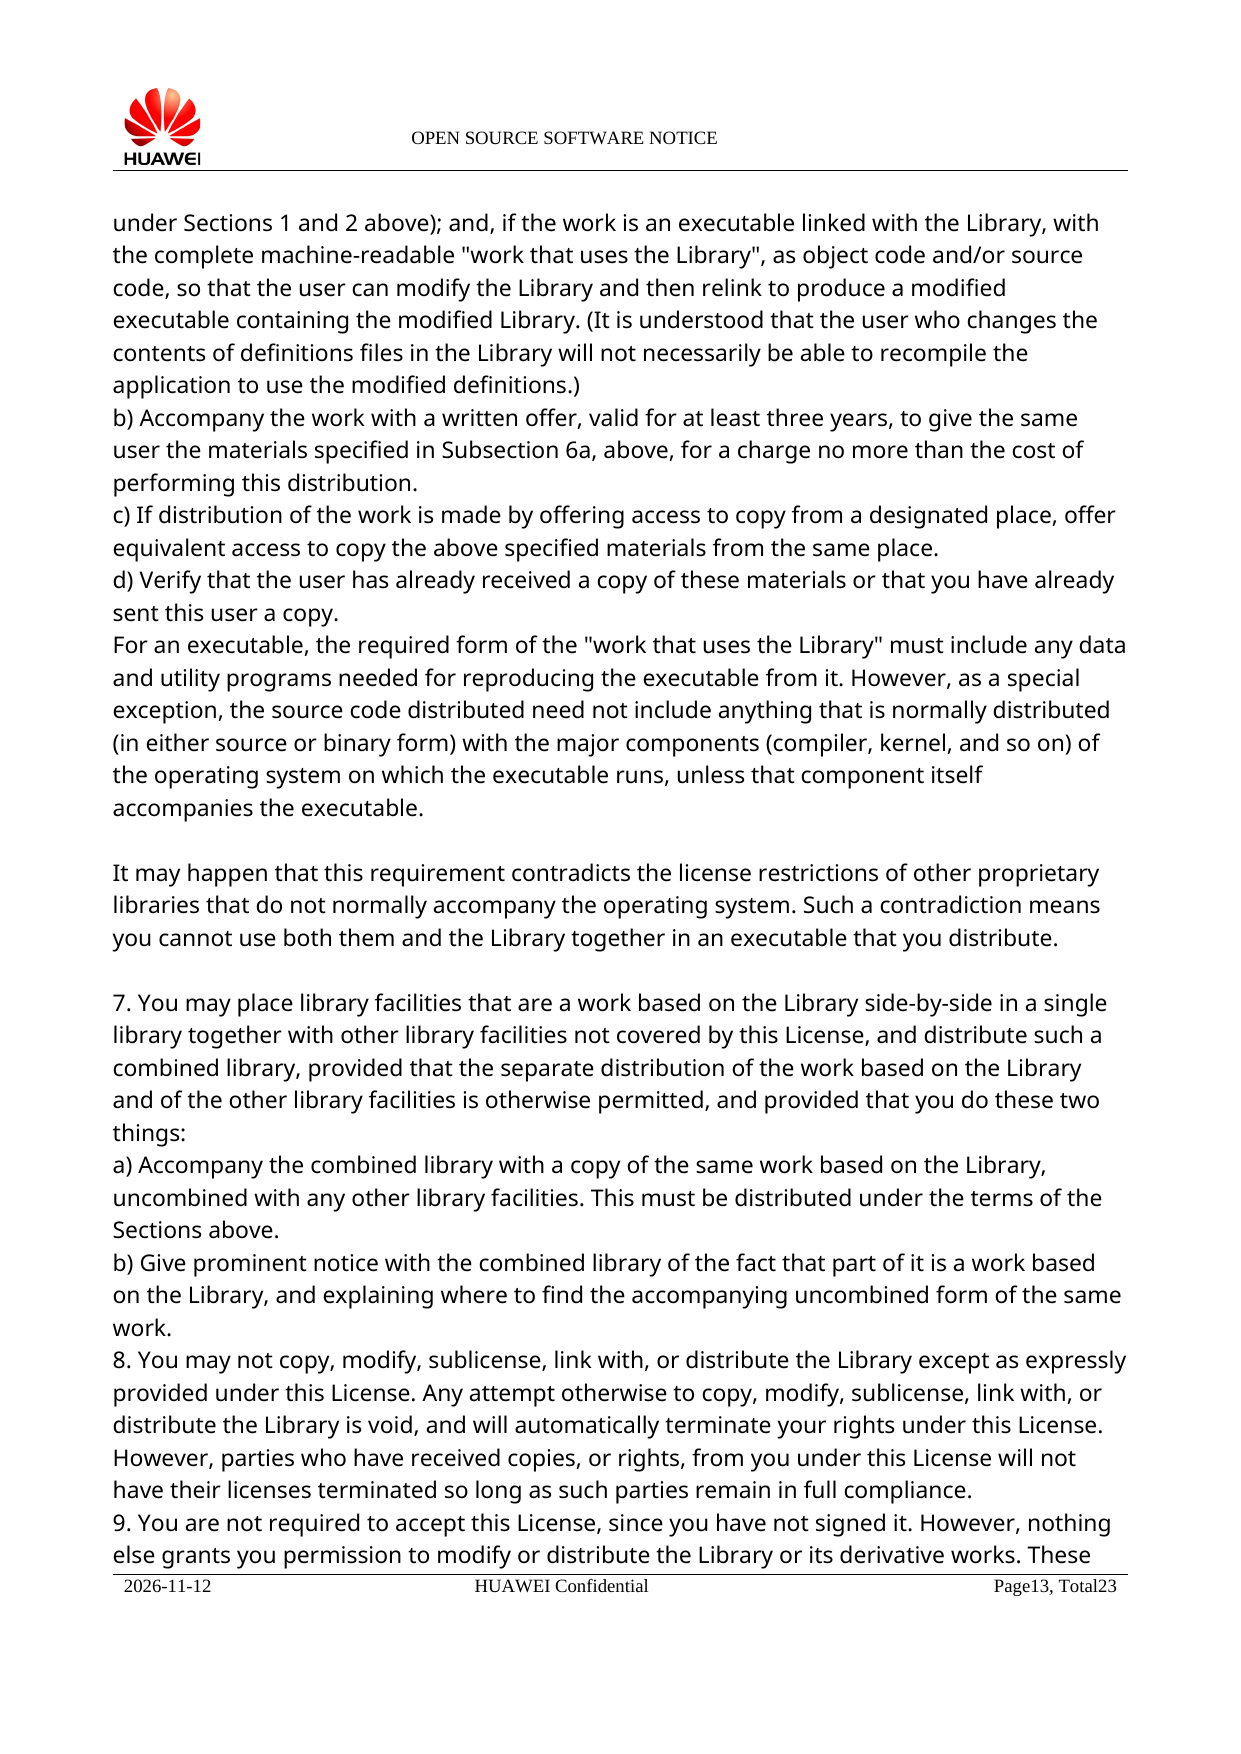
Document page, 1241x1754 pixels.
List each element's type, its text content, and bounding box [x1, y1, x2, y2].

text 7. You may place library facilities that are a work based on the Library side-by-side in a single library together with other library facilities not covered by this License, and distribute such a combined library, provided that the separate distribution of the work based on the Library and of the other library facilities is otherwise permitted, and provided that you do these two things: [112, 986, 1128, 1149]
text It may happen that this requirement contradicts the license restrictions of other proprietary libraries that do not normally accompany the operating system. Such a contradiction means you cannot use both them and the Library together in an executable that you distribute. [112, 856, 1128, 954]
picture [124, 88, 201, 165]
text For an executable, the required form of the "work that uses the Library" must include any data and utility programs needed for reproducing the executable from it. However, as a special exception, the source code distributed need not include anything that is normally distributed (in either source or binary form) with the major components (compiler, kernel, and so on) of the operating system on which the executable runs, unless that component itself accompanies the executable. [112, 629, 1128, 824]
text a) Accompany the combined library with a copy of the same work based on the Library, uncombined with any other library facilities. This must be distributed under the terms of the Sections above. [112, 1149, 1128, 1246]
text b) Accompany the work with a written offer, valid for at least three years, to give the same user the materials specified in Subsection 6a, above, for a charge no more than the cost of performing this distribution. [112, 401, 1128, 499]
text b) Give prominent notice with the combined library of the fact that part of it is a work based on the Library, and explaining where to find the accompanying uncombined form of the same work. [112, 1246, 1128, 1344]
text c) If distribution of the work is made by offering access to copy from a designated place, offer equivalent access to copy the above specified materials from the same place. [112, 499, 1128, 564]
text 8. You may not copy, modify, sublicense, link with, or distribute the Library except as expressly provided under this License. Any attempt otherwise to copy, modify, sublicense, link with, or distribute the Library is void, and will automatically terminate your rights under this License. However, parties who have received copies, or rights, from you under this License will not have their licenses terminated so long as such parties remain in full compliance. [112, 1344, 1128, 1506]
text d) Verify that the user has already received a copy of these materials or that you have already sent this user a copy. [112, 564, 1128, 629]
